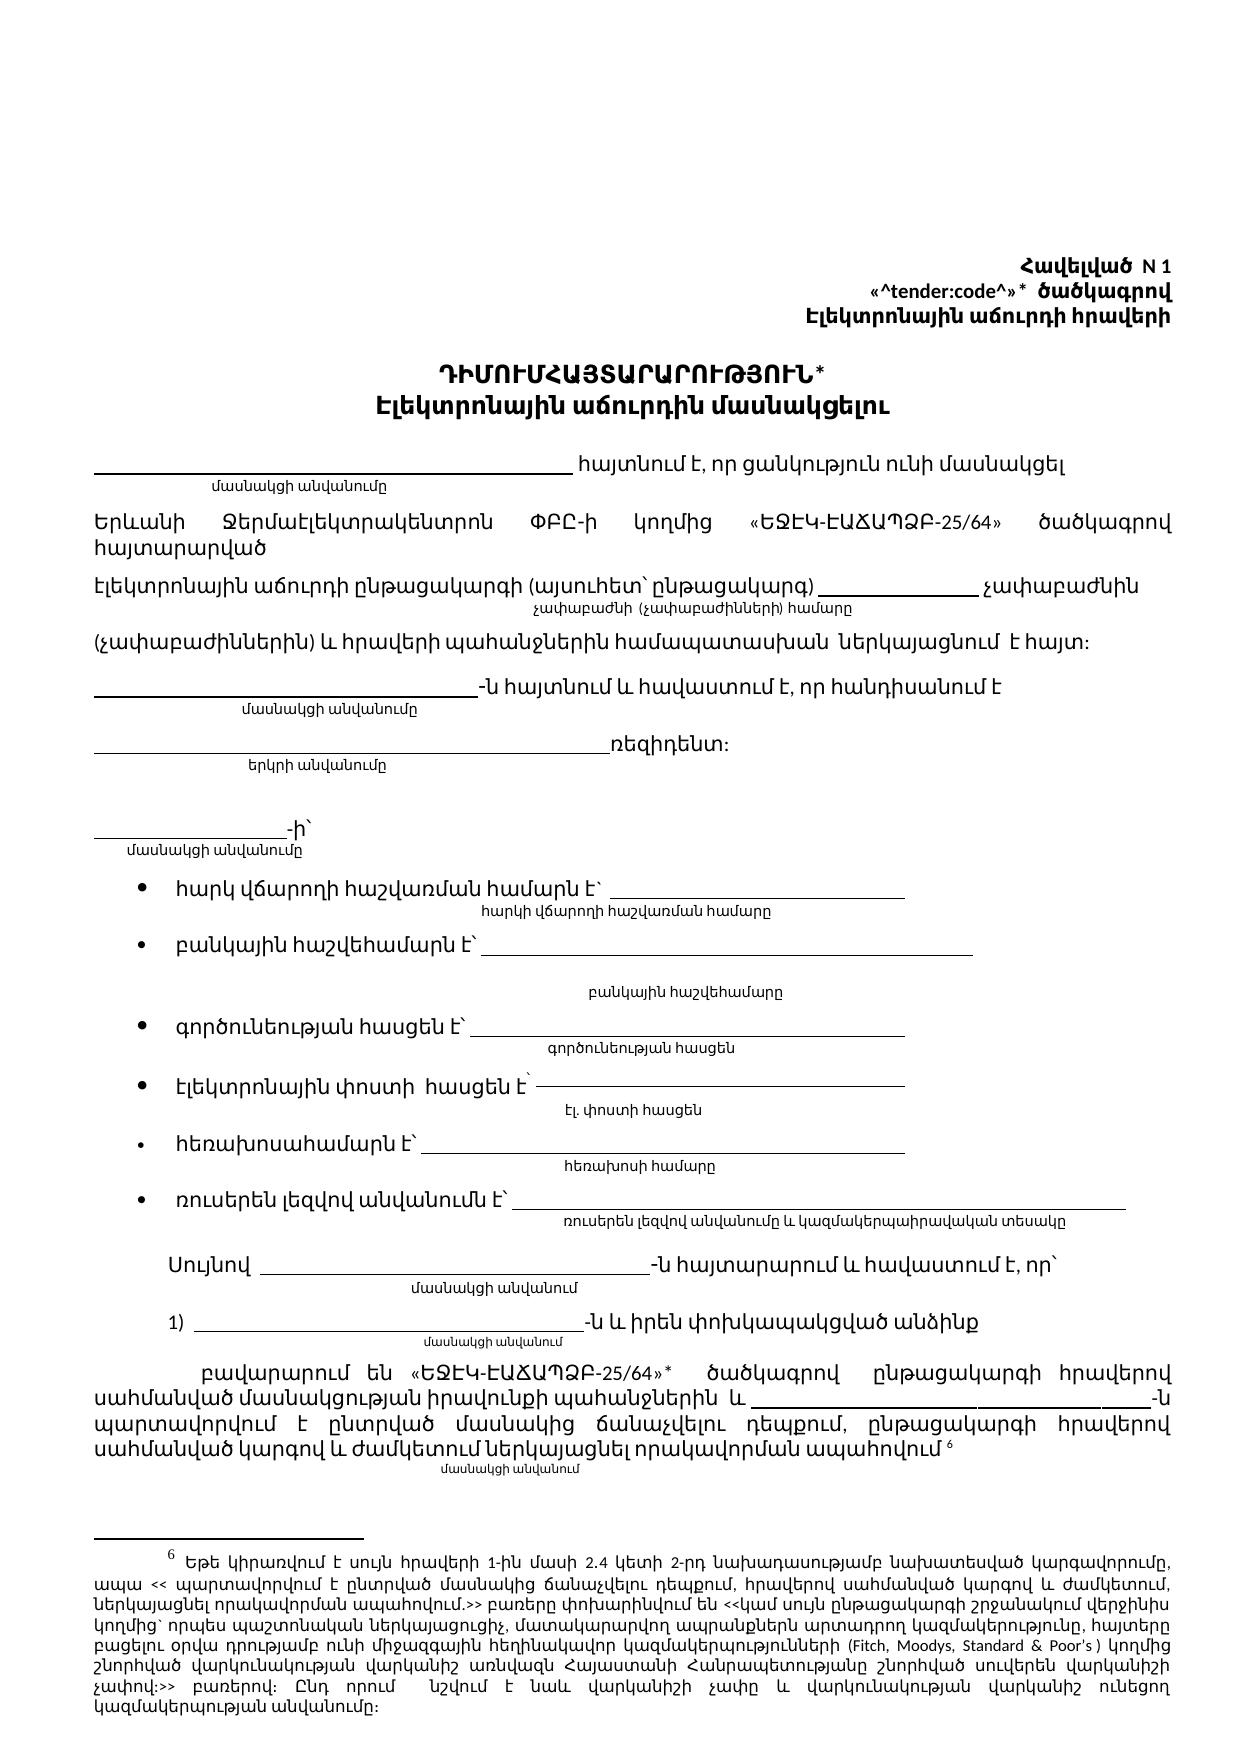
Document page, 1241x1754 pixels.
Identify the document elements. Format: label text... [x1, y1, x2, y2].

text ԴԻՄՈՒՄՀԱՅՏԱՐԱՐՈՒԹՅՈՒՆ* [94, 360, 1171, 390]
text մասնակցի անվանում [94, 1279, 1171, 1309]
text հեռախոսի համարը [462, 1157, 1171, 1187]
list ռուսերեն լեզվով անվանումն է՝ [138, 1187, 1171, 1213]
text էլ. փոստի հասցեն [94, 1101, 1171, 1131]
list գործունեության հասցեն է՝ [138, 1014, 1171, 1040]
list հարկ վճարողի հաշվառման համարն է` [138, 872, 1171, 902]
text Հավելված N 1 [94, 253, 1171, 278]
text երկրի անվանումը [94, 756, 1171, 787]
text էլեկտրոնային աճուրդի ընթացակարգի (այսուհետ՝ ընթացակարգ) չափաբաժնին [94, 573, 1171, 599]
text Երևանի Ջերմաէլեկտրակենտրոն ՓԲԸ-ի կողմից «ԵՋԷԿ-ԷԱՃԱՊՁԲ-25/64» ծածկագրով հայտարարված [94, 507, 1171, 561]
text բանկային հաշվեհամարը [94, 983, 1171, 1014]
text հարկի վճարողի հաշվառման համարը [94, 902, 1171, 933]
text -ի՝ [94, 816, 1171, 841]
text ռեզիդենտ: [94, 731, 1171, 756]
text մասնակցի անվանում [94, 1462, 1171, 1487]
text Սույնով -ն հայտարարում և հավաստում է, որ՝ [94, 1248, 1171, 1279]
text չափաբաժնի (չափաբաժինների) համարը [94, 599, 1171, 629]
list բանկային հաշվեհամարն է՝ [138, 933, 1171, 983]
text (չափաբաժիններին) և հրավերի պահանջներին համապատասխան ներկայացնում է հայտ: [94, 629, 1171, 655]
text 1) -ն և իրեն փոխկապակցված անձինք [94, 1309, 1171, 1335]
text մասնակցի անվանումը [94, 841, 1171, 872]
text -ն հայտնում և հավաստում է, որ հանդիսանում է [94, 670, 1171, 701]
list հեռախոսահամարն է՝ [138, 1131, 1171, 1157]
list էլեկտրոնային փոստի հասցեն է՝ [138, 1070, 1171, 1101]
text գործունեության հասցեն [94, 1040, 1171, 1070]
text հայտնում է, որ ցանկություն ունի մասնակցել [94, 451, 1171, 477]
text մասնակցի անվանումը [94, 477, 1171, 507]
text Էլեկտրոնային աճուրդի հրավերի [94, 304, 1171, 329]
text մասնակցի անվանում [94, 1335, 1171, 1360]
text ռուսերեն լեզվով անվանումը և կազմակերպաիրավական տեսակը [94, 1213, 1171, 1243]
subtitle Էլեկտրոնային աճուրդին մասնակցելու [94, 390, 1171, 421]
text մասնակցի անվանումը [94, 701, 1171, 731]
text բավարարում են «ԵՋԷԿ-ԷԱՃԱՊՁԲ-25/64»* ծածկագրով ընթացակարգի հրավերով սահմանված մասնակցության իրավունքի պահանջներին և -ն պարտավորվում է ընտրված մասնակից ճանաչվելու դեպքում, ընթացակարգի հրավերով սահմանված կարգով և ժամկետում ներկայացնել որակավորման ապահովում [94, 1360, 1171, 1462]
text «^tender:code^»* ծածկագրով [94, 278, 1171, 304]
